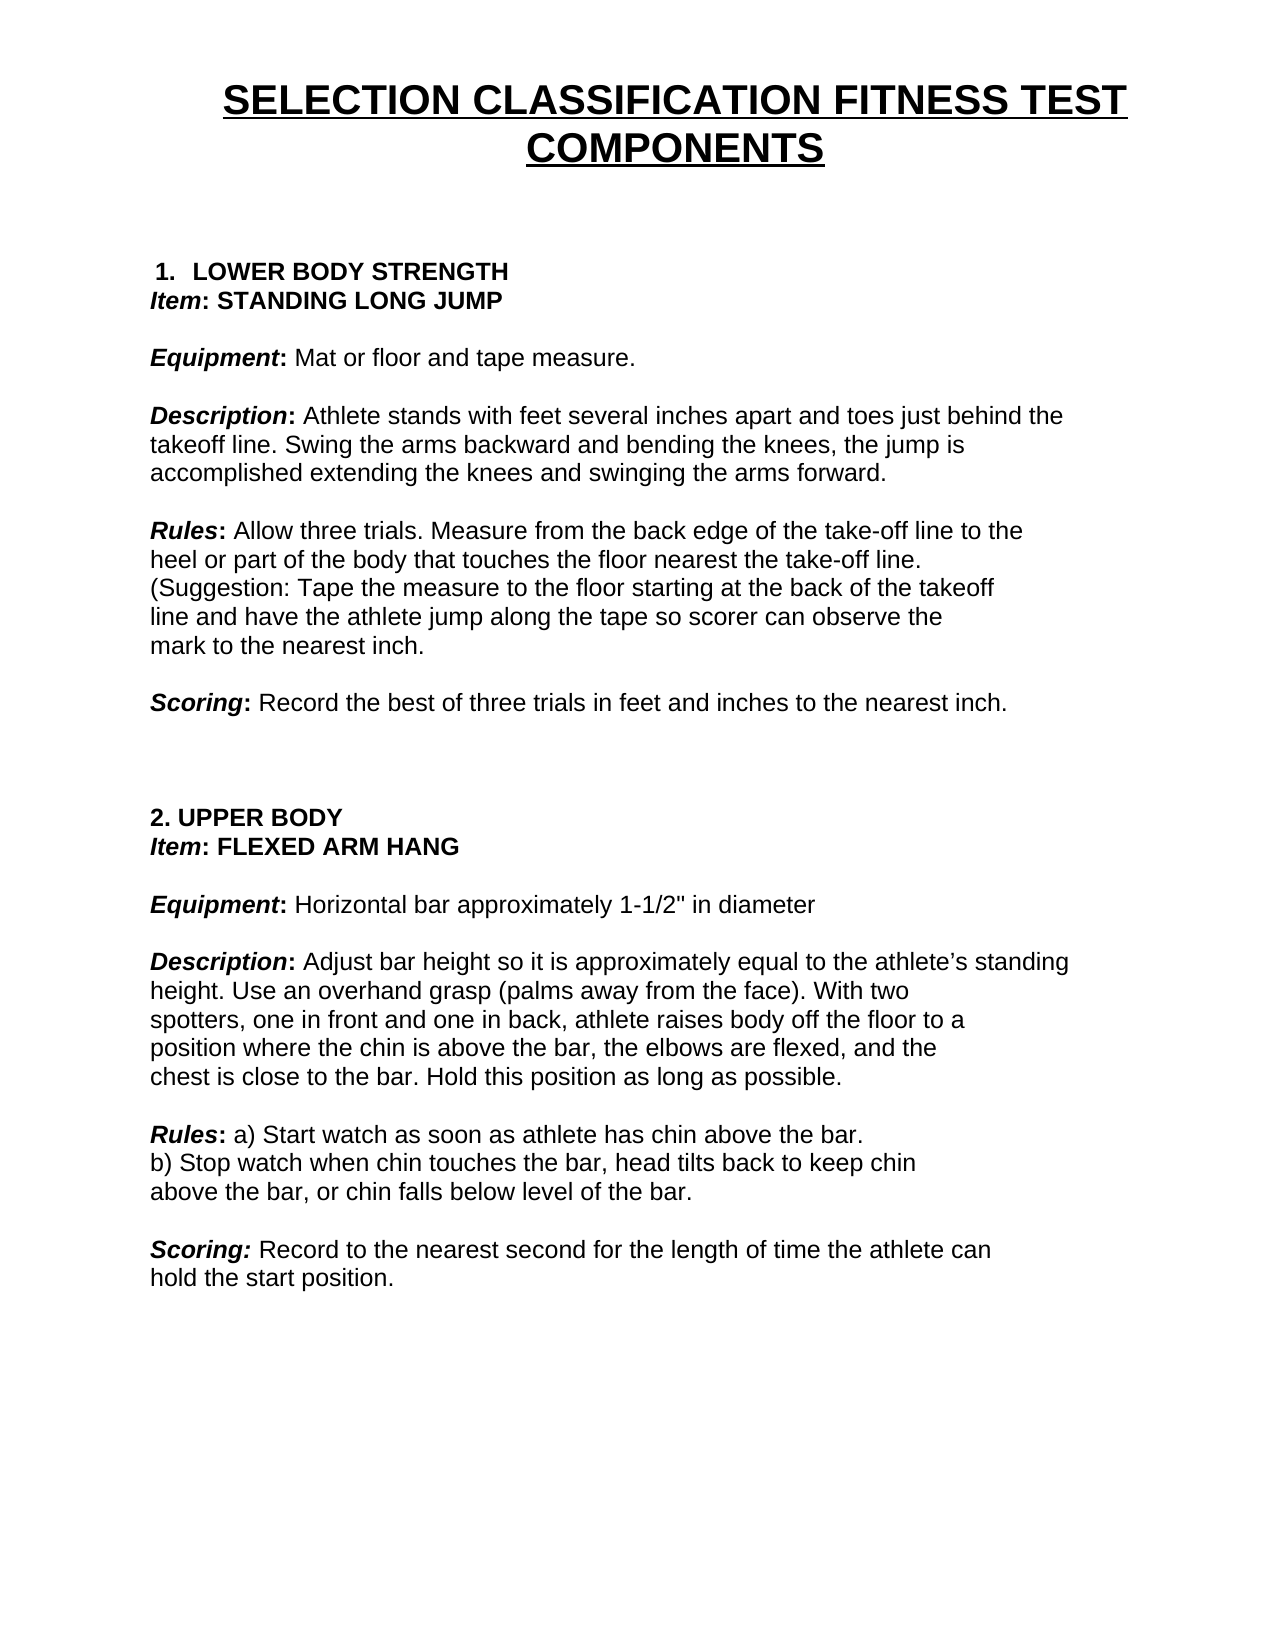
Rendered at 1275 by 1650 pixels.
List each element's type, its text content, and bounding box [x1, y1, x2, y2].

text position where the chin is above the bar, the elbows are flexed, and the [150, 1033, 1200, 1062]
text chest is close to the bar. Hold this position as long as possible. [150, 1062, 1200, 1091]
text Scoring: Record the best of three trials in feet and inches to the nearest inch. [150, 688, 1200, 717]
text Description: Adjust bar height so it is approximately equal to the athlete’s standing [150, 947, 1200, 976]
text takeoff line. Swing the arms backward and bending the knees, the jump is [150, 429, 1200, 458]
text height. Use an overhand grasp (palms away from the face). With two [150, 976, 1200, 1004]
text above the bar, or chin falls below level of the bar. [150, 1177, 1200, 1206]
text spotters, one in front and one in back, athlete raises body off the floor to a [150, 1004, 1200, 1033]
text 2. UPPER BODY [150, 803, 1200, 832]
text Scoring: Record to the nearest second for the length of time the athlete can [150, 1234, 1200, 1263]
text Rules: Allow three trials. Measure from the back edge of the take-off line to the [150, 516, 1200, 544]
text Item: FLEXED ARM HANG [150, 832, 1200, 861]
text accomplished extending the knees and swinging the arms forward. [150, 458, 1200, 487]
text SELECTION CLASSIFICATION FITNESS TEST COMPONENTS [150, 75, 1200, 171]
text (Suggestion: Tape the measure to the floor starting at the back of the takeoff [150, 573, 1200, 602]
text Equipment: Horizontal bar approximately 1-1/2" in diameter [150, 889, 1200, 918]
list LOWER BODY STRENGTH [155, 257, 1200, 286]
text Item: STANDING LONG JUMP [150, 286, 1200, 314]
text hold the start position. [150, 1263, 1200, 1292]
text heel or part of the body that touches the floor nearest the take-off line. [150, 544, 1200, 573]
text b) Stop watch when chin touches the bar, head tilts back to keep chin [150, 1148, 1200, 1177]
text Description: Athlete stands with feet several inches apart and toes just behind the [150, 401, 1200, 429]
text mark to the nearest inch. [150, 631, 1200, 659]
text line and have the athlete jump along the tape so scorer can observe the [150, 602, 1200, 631]
text Equipment: Mat or floor and tape measure. [150, 343, 1200, 372]
text Rules: a) Start watch as soon as athlete has chin above the bar. [150, 1119, 1200, 1148]
